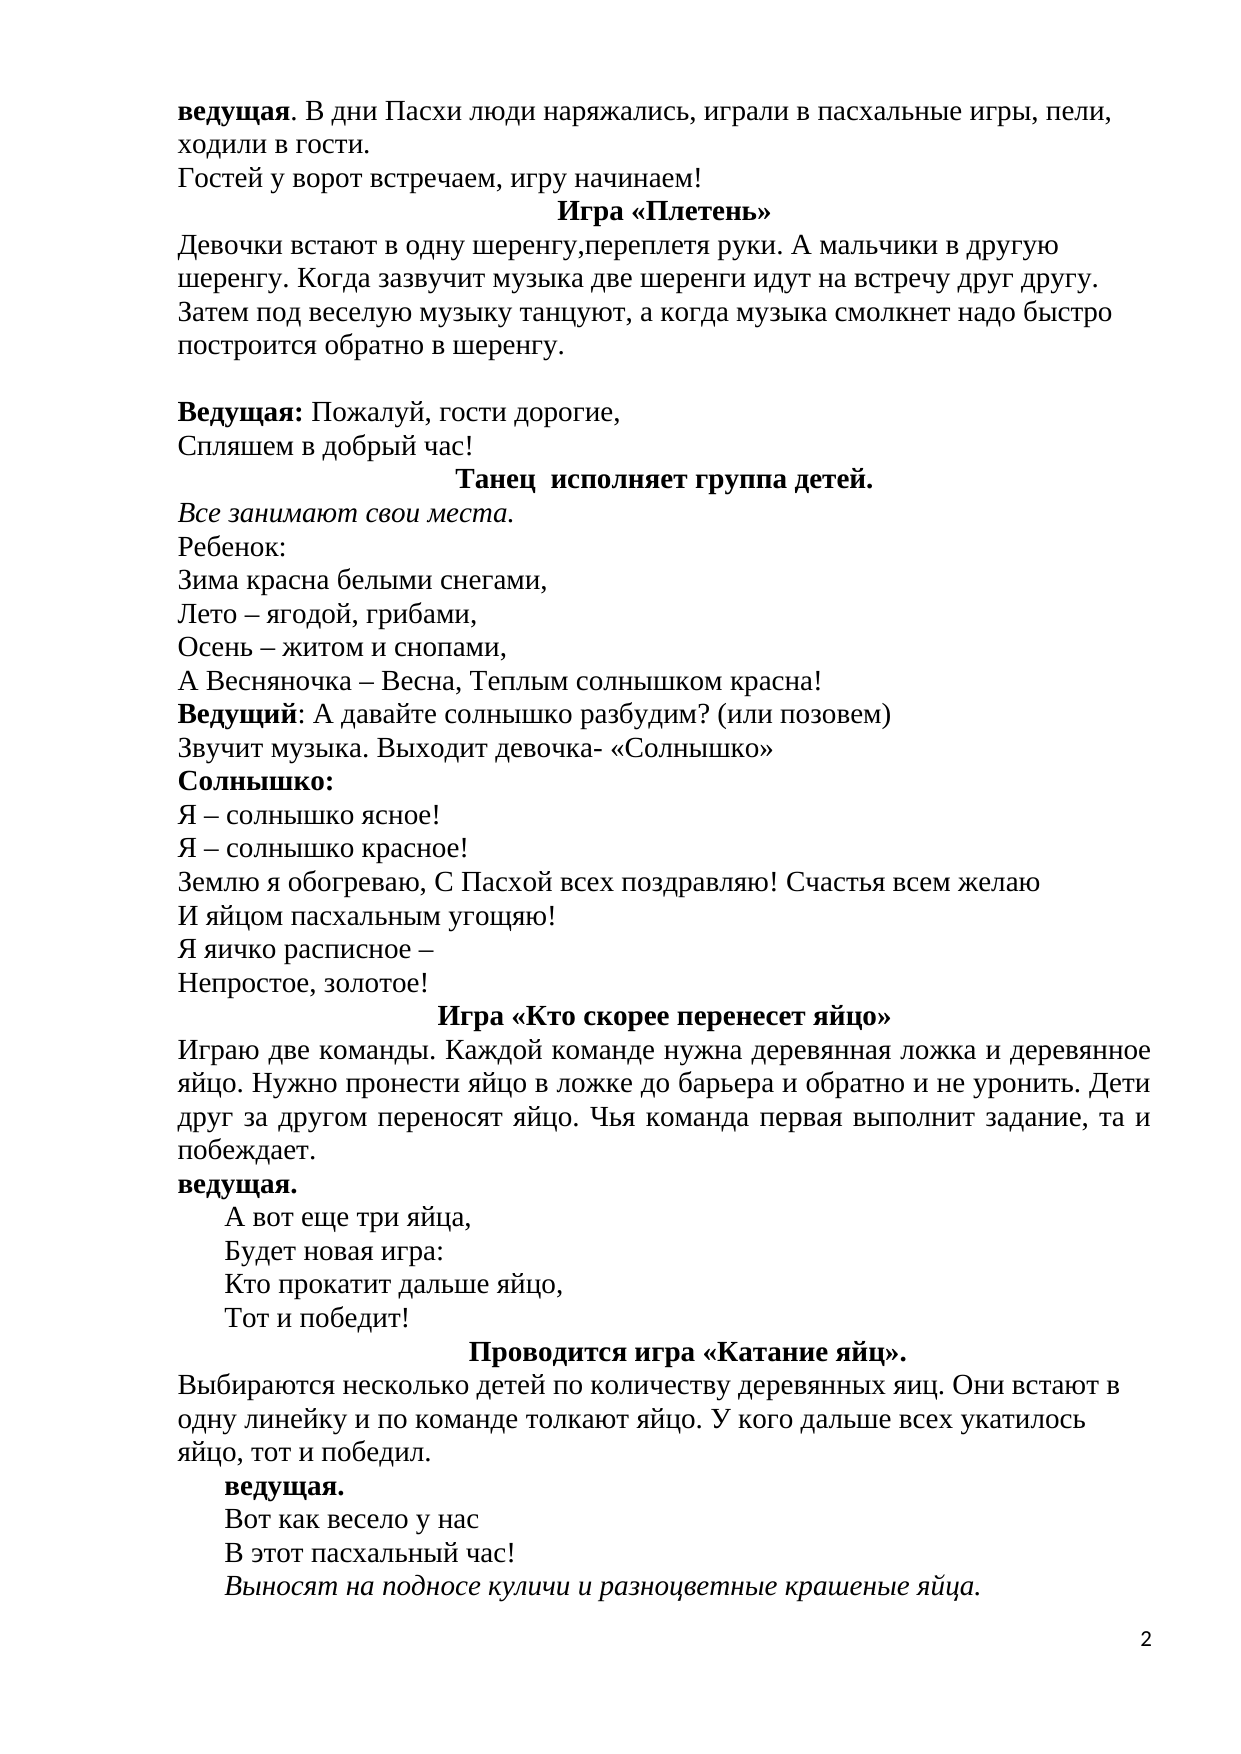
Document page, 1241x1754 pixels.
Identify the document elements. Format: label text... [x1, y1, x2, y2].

text Играю две команды. Каждой команде нужна деревянная ложка и деревянное яйцо. Нужно пронести яйцо в ложке до барьера и обратно и не уронить. Дети друг за другом переносят яйцо. Чья команда первая выполнит задание, та и побеждает. [177, 1032, 1152, 1166]
text Я яичко расписное – [177, 931, 1152, 965]
text ведущая. [177, 1166, 1152, 1199]
text И яйцом пасхальным угощяю! [177, 898, 1152, 931]
text Спляшем в добрый час! [177, 428, 1152, 462]
text Проводится игра «Катание яйц». [177, 1334, 1152, 1367]
text Солнышко: [177, 763, 1152, 797]
text ведущая. [177, 1468, 1152, 1501]
text Вот как весело у нас [177, 1501, 1152, 1535]
text Ребенок: [177, 529, 1152, 562]
text Выбираются несколько детей по количеству деревянных яиц. Они встают в одну линейку и по команде толкают яйцо. У кого дальше всех укатилось яйцо, тот и победил. [177, 1367, 1152, 1468]
text Зима красна белыми снегами, [177, 562, 1152, 596]
text Звучит музыка. Выходит девочка- «Солнышко» [177, 730, 1152, 763]
text Лето – ягодой, грибами, [177, 596, 1152, 629]
text Осень – житом и снопами, [177, 629, 1152, 663]
text Тот и победит! [177, 1300, 1152, 1334]
text Игра «Плетень» [177, 193, 1152, 227]
text Ведущая: Пожалуй, гости дорогие, [177, 394, 1152, 428]
text Все занимают свои места. [177, 495, 1152, 529]
text Выносят на подносе куличи и разноцветные крашеные яйца. [177, 1568, 1152, 1602]
text А Весняночка – Весна, Теплым солнышком красна! [177, 663, 1152, 696]
text Будет новая игра: [177, 1233, 1152, 1267]
text ведущая. В дни Пасхи люди наряжались, играли в пасхальные игры, пели, ходили в гости. [177, 93, 1152, 160]
text Землю я обогреваю, С Пасхой всех поздравляю! Счастья всем желаю [177, 864, 1152, 898]
text Я – солнышко красное! [177, 831, 1152, 864]
text Гостей у ворот встречаем, игру начинаем! [177, 160, 1152, 193]
text Ведущий: А давайте солнышко разбудим? (или позовем) [177, 696, 1152, 730]
text Девочки встают в одну шеренгу,переплетя руки. А мальчики в другую шеренгу. Когда зазвучит музыка две шеренги идут на встречу друг другу. Затем под веселую музыку танцуют, а когда музыка смолкнет надо быстро построится обратно в шеренгу. [177, 227, 1152, 361]
text В этот пасхальный час! [177, 1535, 1152, 1568]
text А вот еще три яйца, [177, 1199, 1152, 1233]
text Игра «Кто скорее перенесет яйцо» [177, 998, 1152, 1032]
text Кто прокатит дальше яйцо, [177, 1267, 1152, 1300]
text Я – солнышко ясное! [177, 797, 1152, 831]
text Танец исполняет группа детей. [177, 462, 1152, 495]
text Непростое, золотое! [177, 965, 1152, 998]
